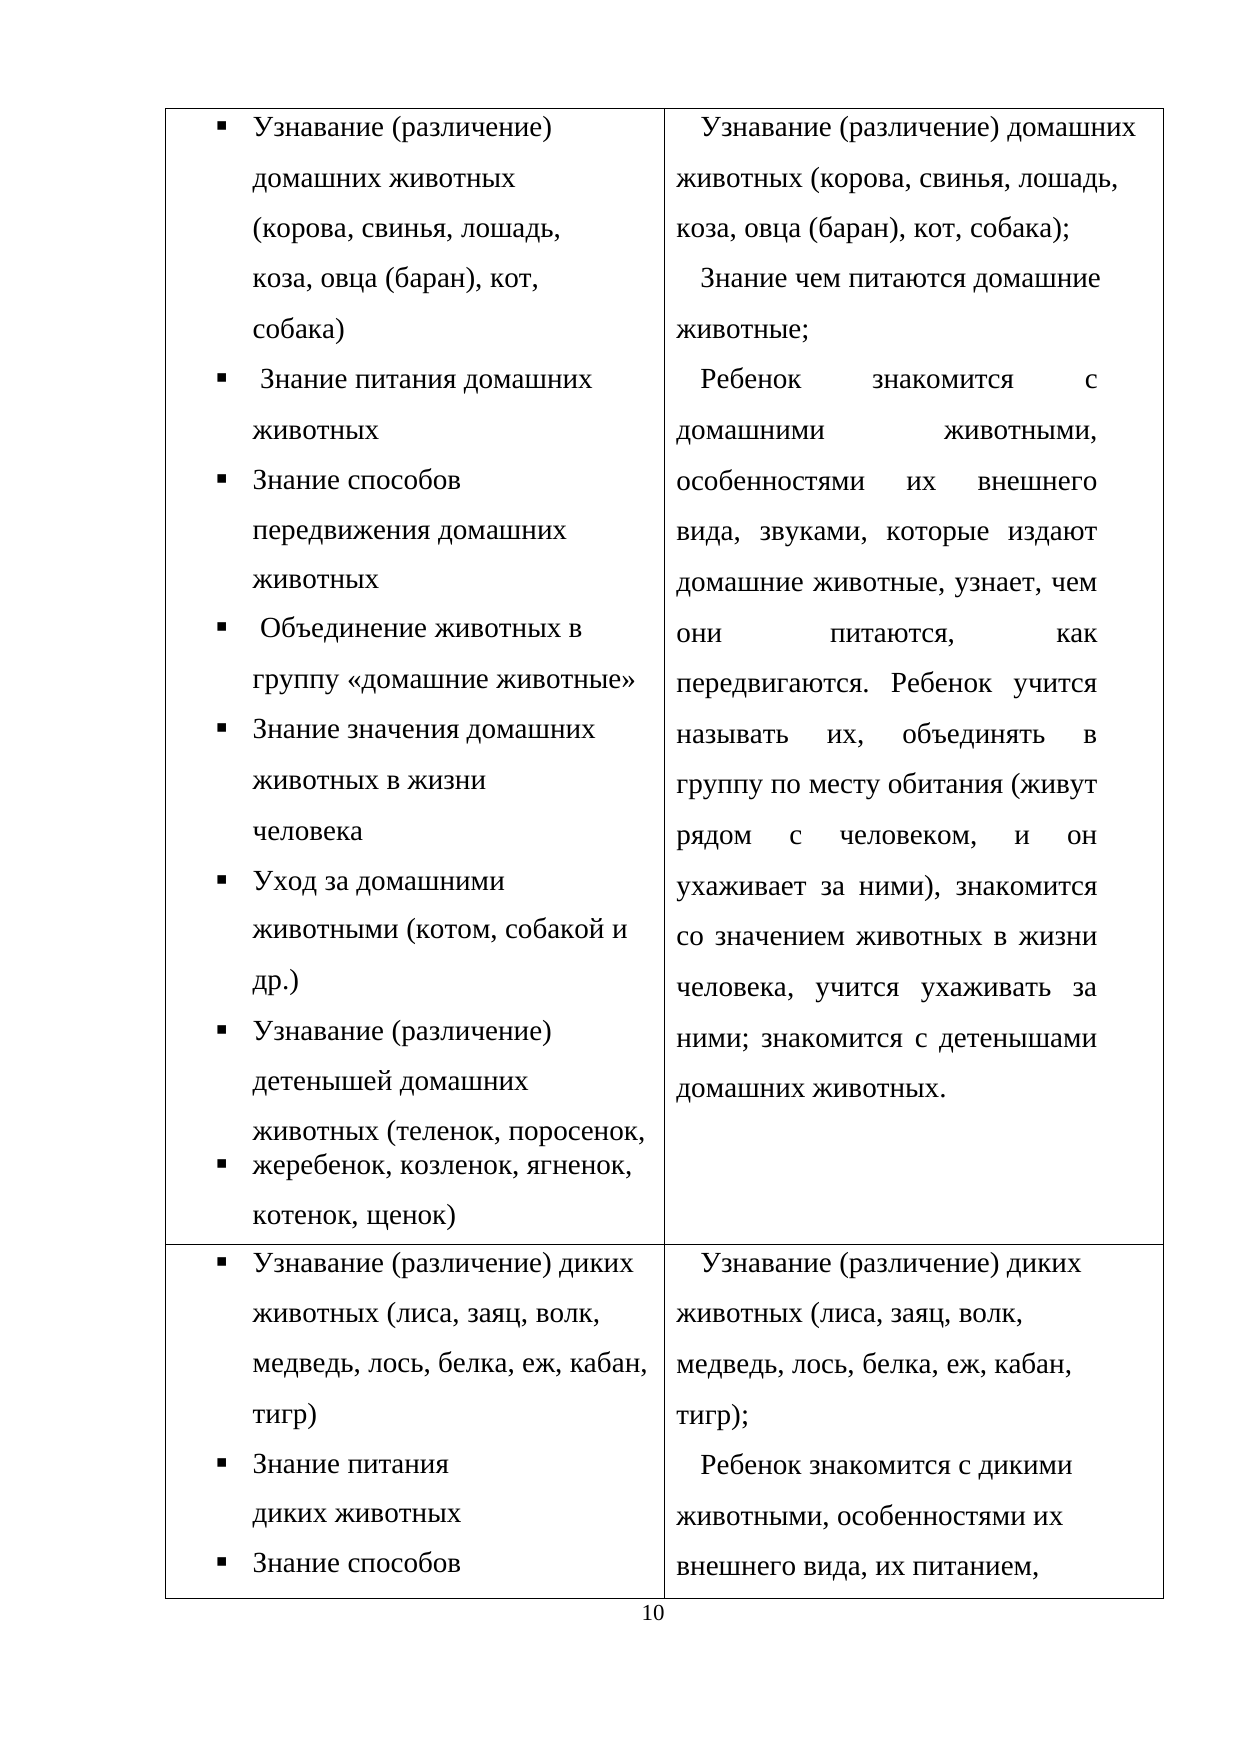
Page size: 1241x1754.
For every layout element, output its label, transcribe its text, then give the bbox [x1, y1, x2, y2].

table_cell Узнавание (различение) домашних животных (корова, свинья, лошадь, коза, овца (баран), кот, собака); Знание чем питаются домашние животные; Ребенок знакомится с домашними животными, особенностями их внешнего вида, звуками, которые издают домашние животные, узнает, чем они питаются, как передвигаются. Ребенок учится называть их, объединять в группу по месту обитания (живут рядом с человеком, и он ухаживает за ними), знакомится со значением животных в жизни человека, учится ухаживать за ними; знакомится с детенышами домашних животных. [665, 109, 1163, 1244]
table_cell Узнавание (различение) домашних животных (корова, свинья, лошадь, коза, овца (баран), кот, собака) Знание питания домашних животных Знание способов передвижения домашних животных Объединение животных в группу «домашние животные» Знание значения домашних животных в жизни человека Уход за домашними животными (котом, собакой и др.) Узнавание (различение) детенышей домашних животных (теленок, поросенок, жеребенок, козленок, ягненок, котенок, щенок) [166, 109, 664, 1244]
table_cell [665, 1245, 1163, 1598]
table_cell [166, 1245, 664, 1598]
